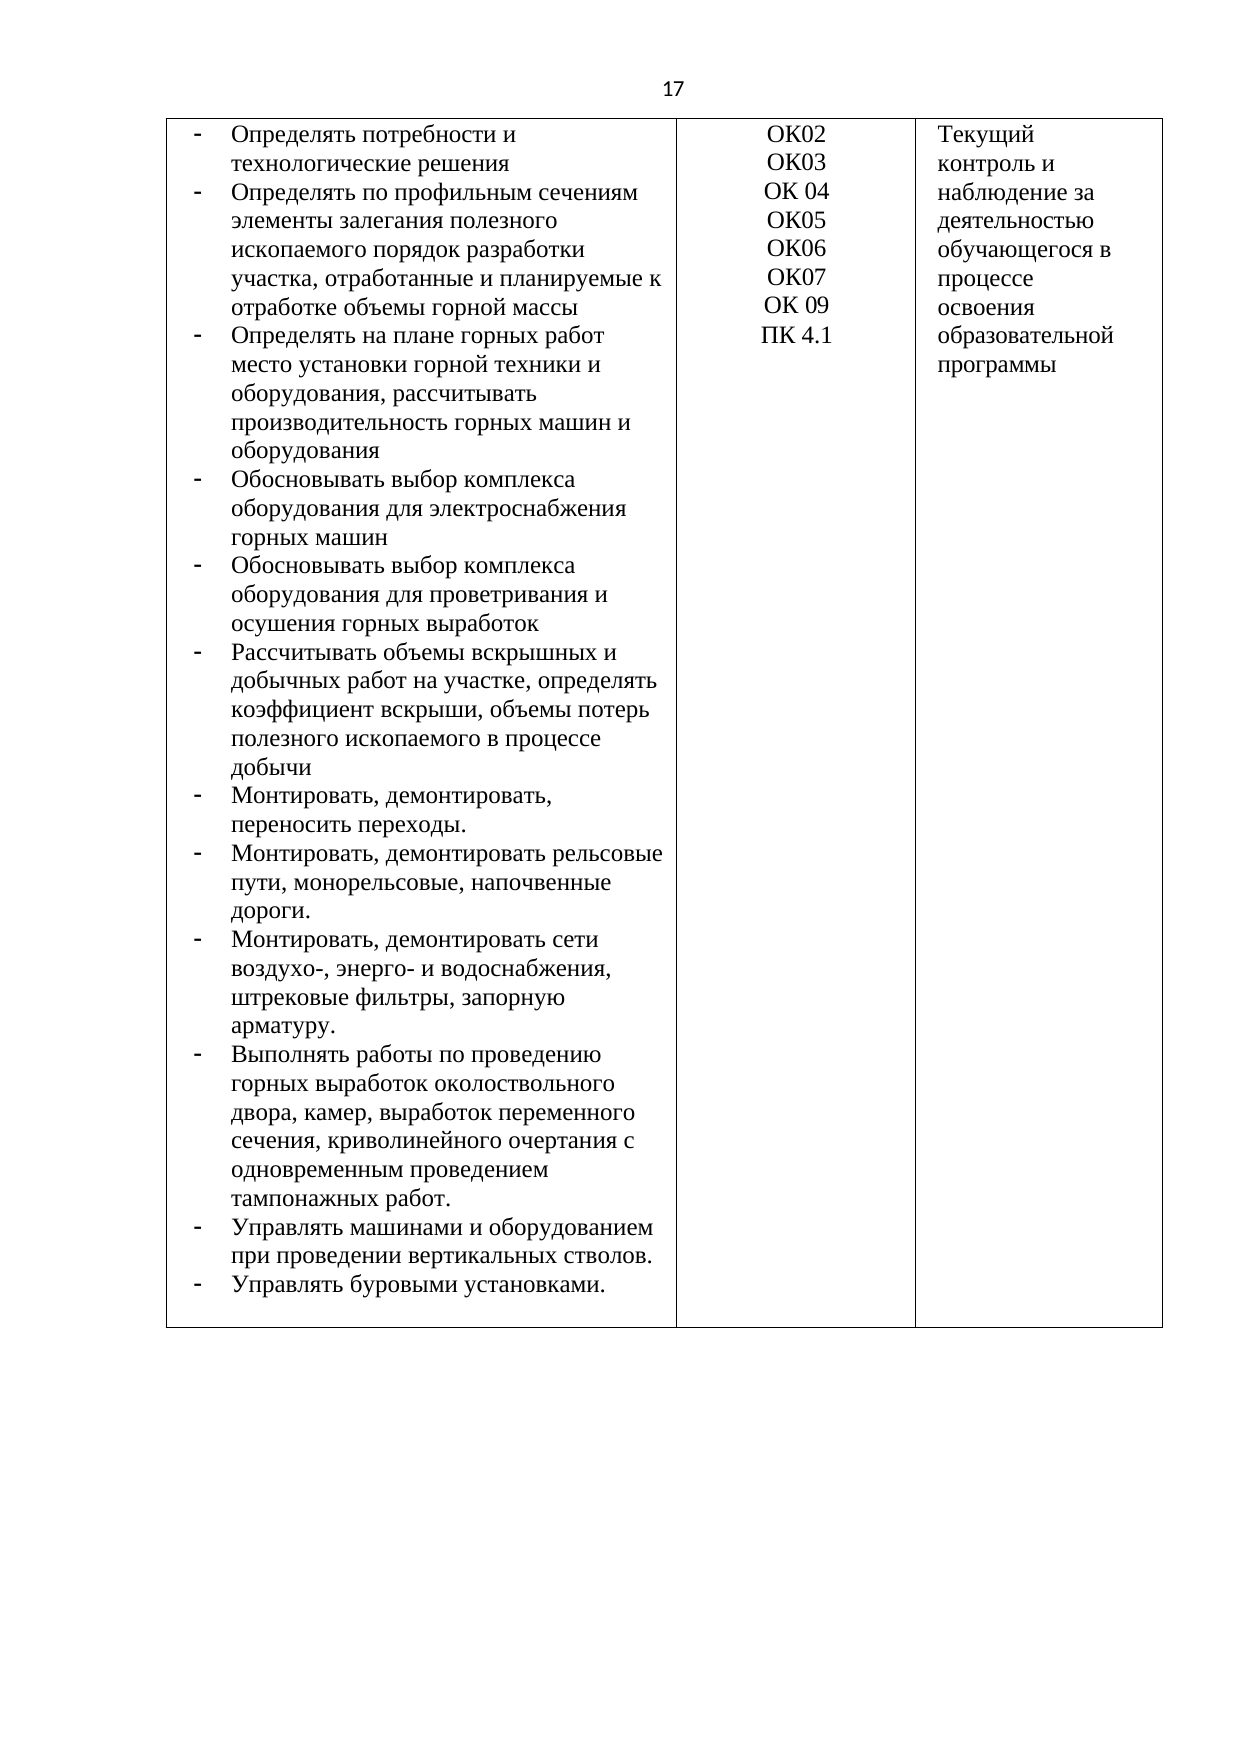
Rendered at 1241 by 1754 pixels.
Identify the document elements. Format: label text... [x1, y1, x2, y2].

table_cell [916, 119, 1162, 1327]
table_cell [677, 119, 915, 1327]
